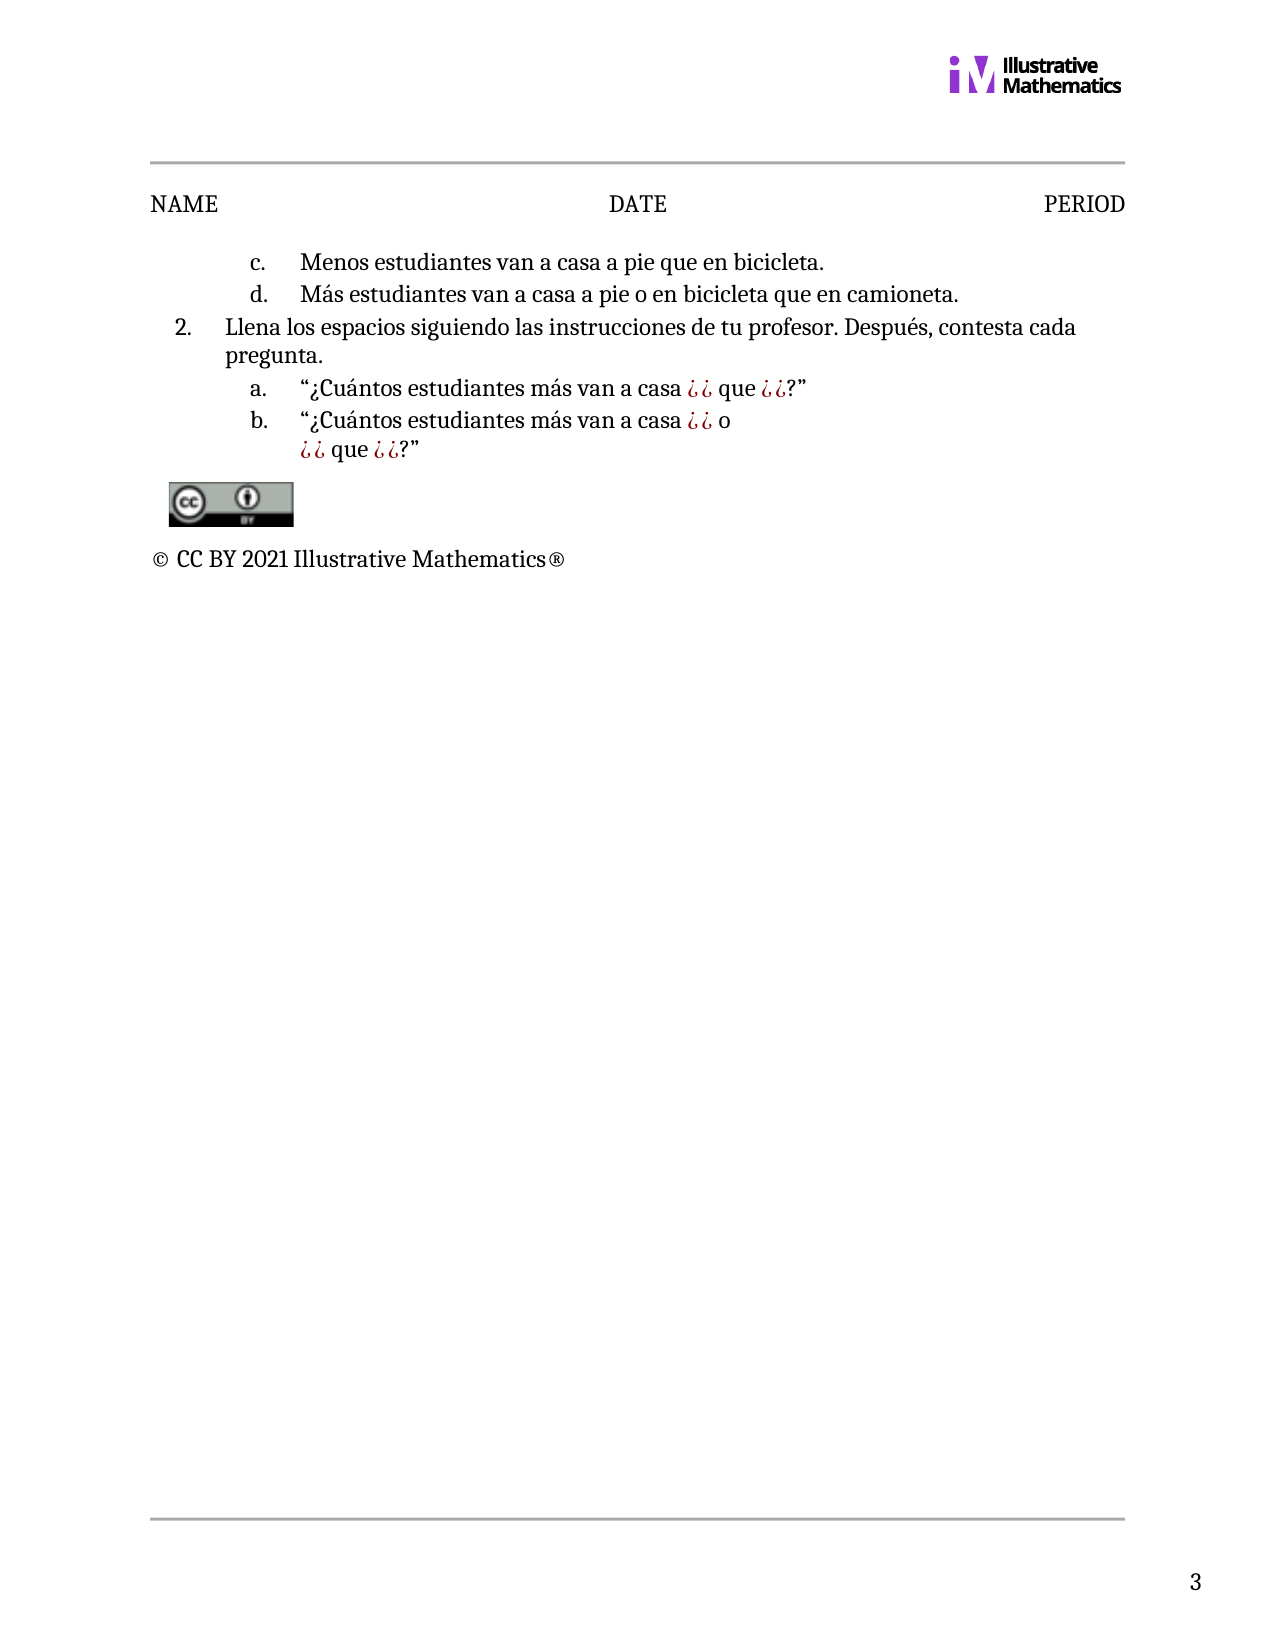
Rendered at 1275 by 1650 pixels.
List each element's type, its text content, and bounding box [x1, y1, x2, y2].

list Más estudiantes van a casa a pie o en bicicleta que en camioneta. [250, 280, 1125, 309]
list “¿Cuántos estudiantes más van a casa o que ?” [250, 406, 1125, 464]
list Menos estudiantes van a casa a pie que en bicicleta. [250, 247, 1125, 276]
list “¿Cuántos estudiantes más van a casa que ?” [250, 374, 1125, 402]
list Llena los espacios siguiendo las instrucciones de tu profesor. Después, contesta cada pregunta. [175, 312, 1125, 370]
text © CC BY 2021 Illustrative Mathematics® [150, 545, 1125, 574]
picture [949, 55, 1121, 93]
picture [168, 482, 294, 527]
